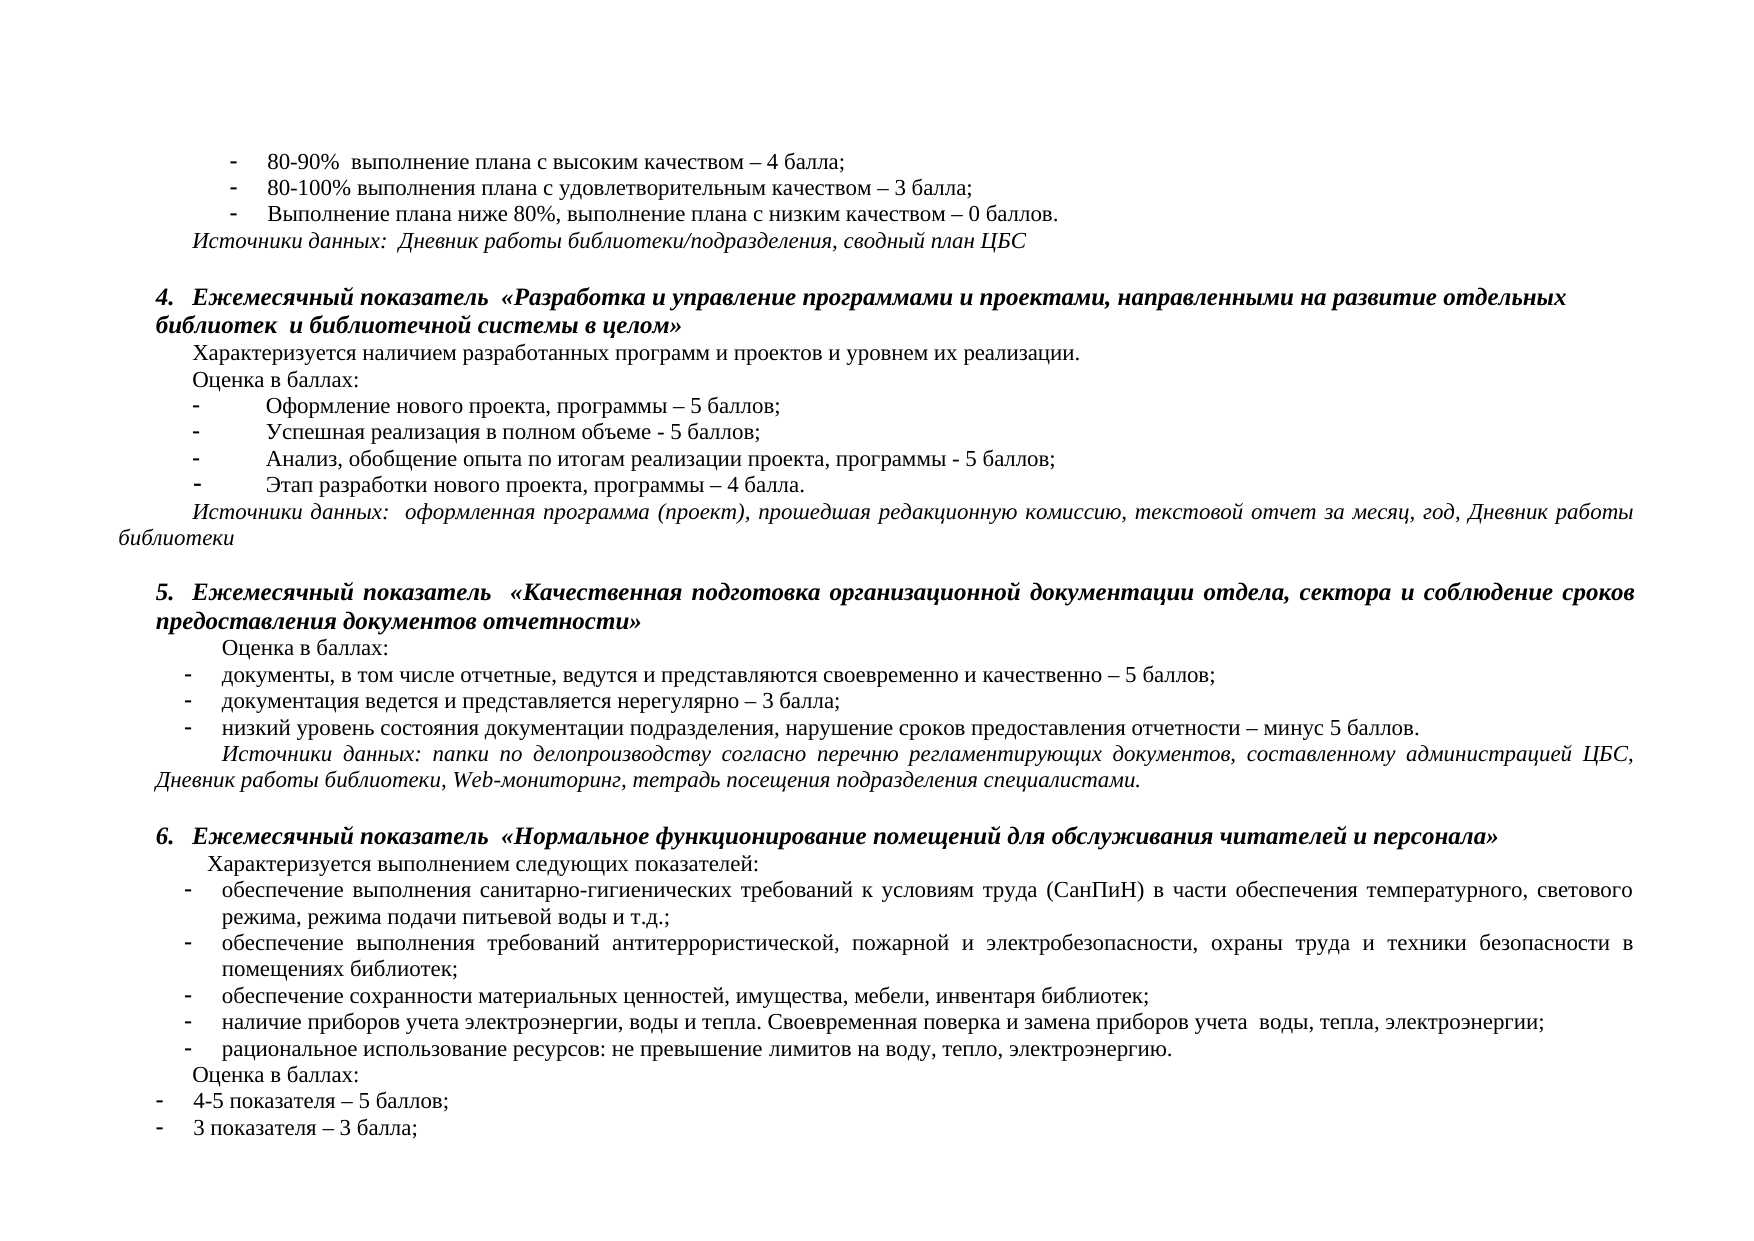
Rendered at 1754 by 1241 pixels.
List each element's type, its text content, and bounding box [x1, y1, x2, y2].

text Оценка в баллах: [118, 366, 1636, 392]
text Оценка в баллах: [156, 634, 1636, 661]
list рациональное использование ресурсов: не превышение лимитов на воду, тепло, электроэнергию. [184, 1034, 1636, 1061]
list Успешная реализация в полном объеме - 5 баллов; [192, 418, 1636, 445]
list Анализ, обобщение опыта по итогам реализации проекта, программы - 5 баллов; [192, 445, 1636, 471]
list документы, в том числе отчетные, ведутся и представляются своевременно и качественно – 5 баллов; [184, 661, 1636, 687]
list наличие приборов учета электроэнергии, воды и тепла. Своевременная поверка и замена приборов учета воды, тепла, электроэнергии; [184, 1008, 1636, 1034]
list 3 показателя – 3 балла; [156, 1114, 1636, 1140]
list 80-100% выполнения плана с удовлетворительным качеством – 3 балла; [229, 174, 1636, 200]
text 4. Ежемесячный показатель «Разработка и управление программами и проектами, направленными на развитие отдельных библиотек и библиотечной системы в целом» [156, 282, 1636, 339]
list обеспечение выполнения требований антитеррористической, пожарной и электробезопасности, охраны труда и техники безопасности в помещениях библиотек; [184, 929, 1636, 982]
list обеспечение сохранности материальных ценностей, имущества, мебели, инвентаря библиотек; [184, 982, 1636, 1008]
list низкий уровень состояния документации подразделения, нарушение сроков предоставления отчетности – минус 5 баллов. [184, 713, 1636, 740]
text Источники данных: Дневник работы библиотеки/подразделения, сводный план ЦБС [118, 227, 1636, 253]
list документация ведется и представляется нерегулярно – 3 балла; [184, 687, 1636, 713]
list Оформление нового проекта, программы – 5 баллов; [192, 392, 1636, 418]
text 5. Ежемесячный показатель «Качественная подготовка организационной документации отдела, сектора и соблюдение сроков предоставления документов отчетности» [156, 577, 1636, 634]
list обеспечение выполнения санитарно-гигиенических требований к условиям труда (СанПиН) в части обеспечения температурного, светового режима, режима подачи питьевой воды и т.д.; [184, 876, 1636, 929]
list Выполнение плана ниже 80%, выполнение плана с низким качеством – 0 баллов. [229, 200, 1636, 227]
text 6. Ежемесячный показатель «Нормальное функционирование помещений для обслуживания читателей и персонала» [156, 821, 1636, 850]
list 80-90% выполнение плана с высоким качеством – 4 балла; [229, 148, 1636, 174]
text Источники данных: оформленная программа (проект), прошедшая редакционную комиссию, текстовой отчет за месяц, год, Дневник работы библиотеки [118, 498, 1636, 551]
list Этап разработки нового проекта, программы – 4 балла. [193, 471, 1636, 498]
text Характеризуется наличием разработанных программ и проектов и уровнем их реализации. [118, 339, 1636, 366]
list 4-5 показателя – 5 баллов; [156, 1087, 1636, 1114]
text Источники данных: папки по делопроизводству согласно перечню регламентирующих документов, составленному администрацией ЦБС, Дневник работы библиотеки, Web-мониторинг, тетрадь посещения подразделения специалистами. [156, 740, 1636, 793]
text Характеризуется выполнением следующих показателей: [156, 850, 1636, 876]
text Оценка в баллах: [156, 1061, 1636, 1087]
